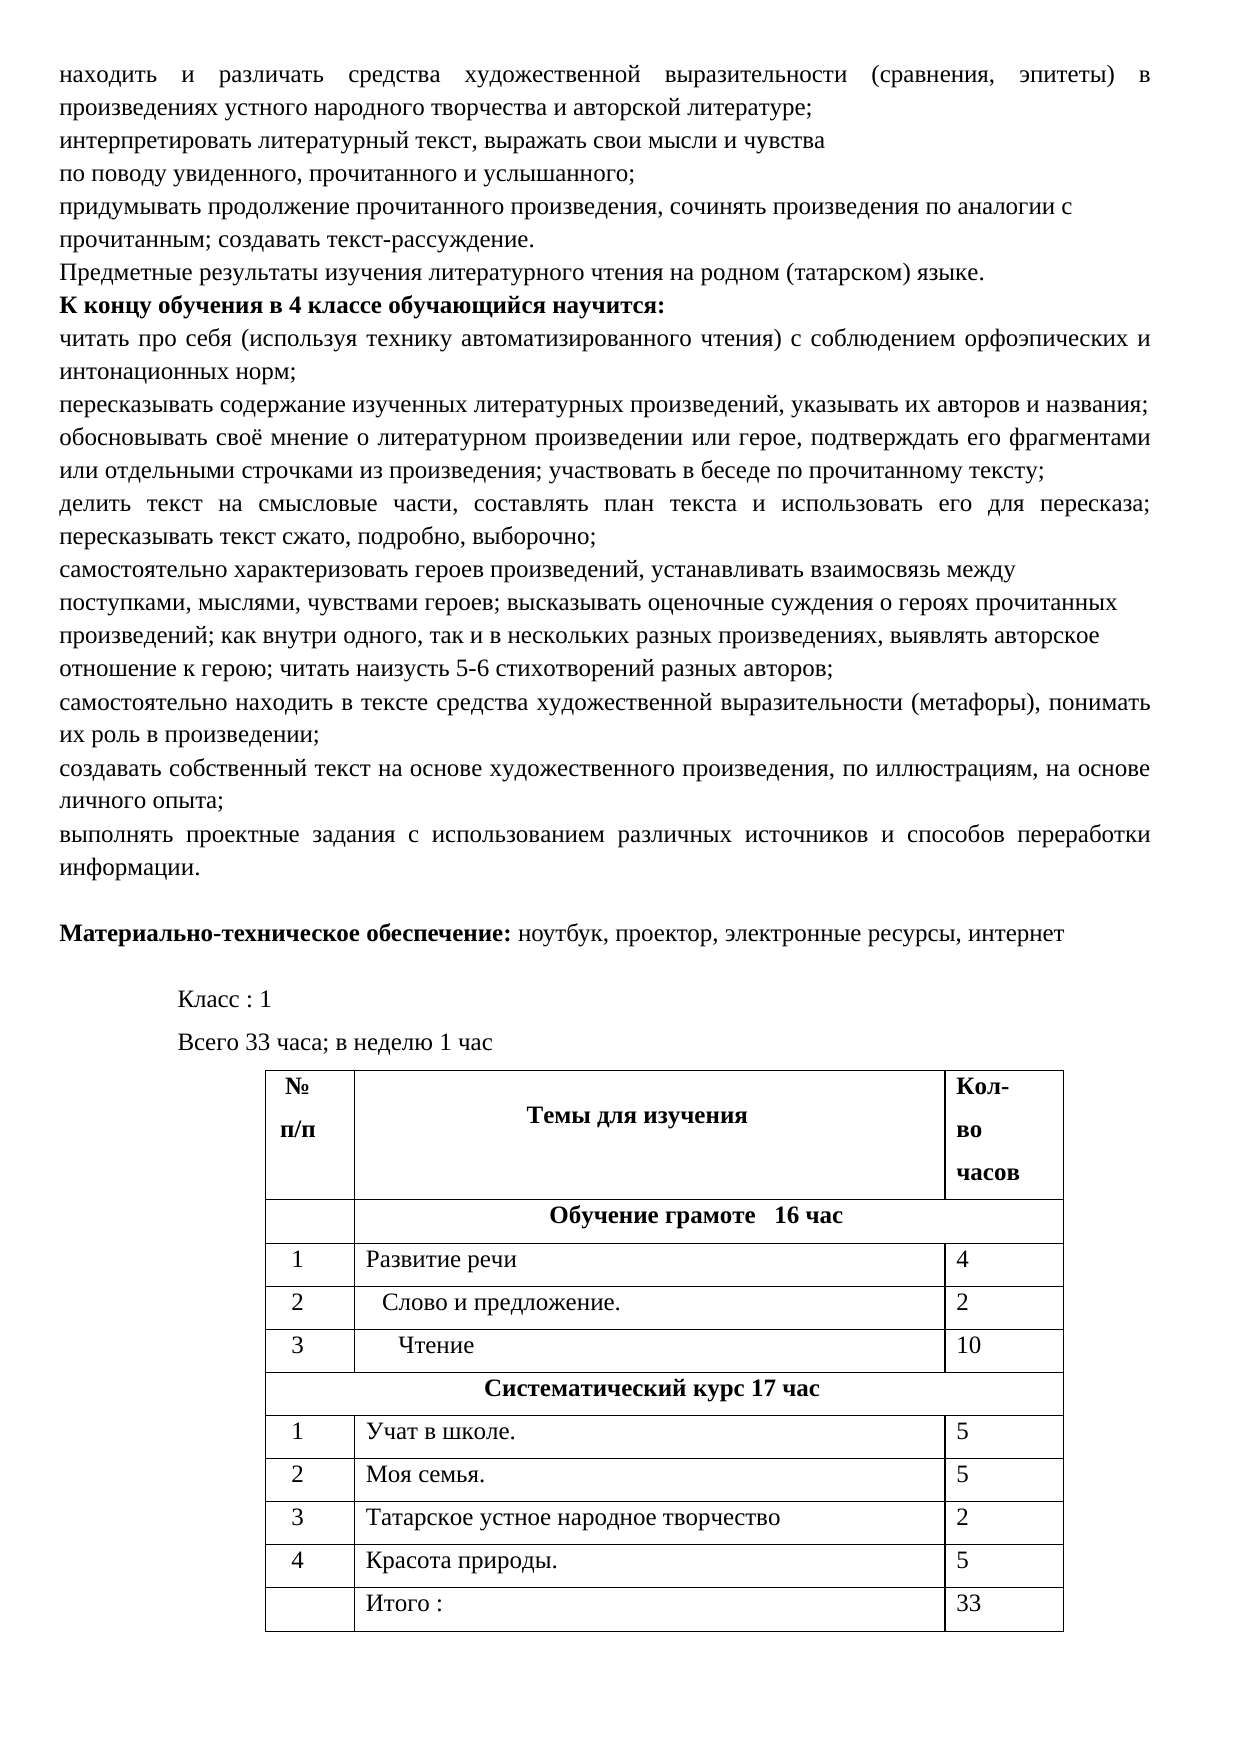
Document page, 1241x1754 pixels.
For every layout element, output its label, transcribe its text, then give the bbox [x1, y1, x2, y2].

table_header № п/п [266, 1071, 354, 1199]
text по поводу увиденного, прочитанного и услышанного; [59, 158, 1152, 187]
table_cell Татарское устное народное творчество [355, 1502, 944, 1544]
table_cell [266, 1200, 354, 1243]
text выполнять проектные задания с использованием различных источников и способов переработки информации. [59, 819, 1152, 880]
table_cell 5 [946, 1545, 1063, 1587]
table_cell 2 [946, 1502, 1063, 1544]
table_header Кол-во часов [946, 1071, 1063, 1199]
table_cell Чтение [355, 1330, 944, 1372]
table_cell 5 [946, 1459, 1063, 1501]
table_header Темы для изучения [355, 1071, 944, 1199]
text делить текст на смысловые части, составлять план текста и использовать его для пересказа; пересказывать текст сжато, подробно, выборочно; [59, 488, 1152, 550]
text самостоятельно находить в тексте средства художественной выразительности (метафоры), понимать их роль в произведении; [59, 687, 1152, 748]
table_cell 4 [266, 1545, 354, 1587]
text пересказывать содержание изученных литературных произведений, указывать их авторов и названия; [59, 389, 1152, 418]
table_cell Систематический курс 17 час [266, 1373, 1063, 1415]
table_cell [266, 1588, 354, 1631]
text Всего 33 часа; в неделю 1 час [177, 1027, 1126, 1056]
text самостоятельно характеризовать героев произведений, устанавливать взаимосвязь между поступками, мыслями, чувствами героев; высказывать оценочные суждения о героях прочитанных произведений; как внутри одного, так и в нескольких разных произведениях, выявлять авторское отношение к герою; читать наизусть 5-6 стихотворений разных авторов; [59, 554, 1152, 682]
table_cell Итого : [355, 1588, 944, 1631]
text создавать собственный текст на основе художественного произведения, по иллюстрациям, на основе личного опыта; [59, 753, 1152, 814]
table_cell Красота природы. [355, 1545, 944, 1587]
table_cell 3 [266, 1330, 354, 1372]
text интерпретировать литературный текст, выражать свои мысли и чувства [59, 125, 1152, 154]
text обосновывать своё мнение о литературном произведении или герое, подтверждать его фрагментами или отдельными строчками из произведения; участвовать в беседе по прочитанному тексту; [59, 422, 1152, 484]
table_cell 3 [266, 1502, 354, 1544]
text находить и различать средства художественной выразительности (сравнения, эпитеты) в произведениях устного народного творчества и авторской литературе; [59, 59, 1152, 121]
table_cell 4 [946, 1244, 1063, 1286]
text Материально-техническое обеспечение: ноутбук, проектор, электронные ресурсы, интернет [59, 918, 1152, 946]
text Предметные результаты изучения литературного чтения на родном (татарском) языке. [59, 257, 1152, 286]
text придумывать продолжение прочитанного произведения, сочинять произведения по аналогии с прочитанным; создавать текст-рассуждение. [59, 191, 1152, 253]
text Класс : 1 [177, 984, 1126, 1012]
table_cell 2 [266, 1459, 354, 1501]
table_cell 1 [266, 1416, 354, 1458]
table_cell Развитие речи [355, 1244, 944, 1286]
table_cell 1 [266, 1244, 354, 1286]
table_cell 5 [946, 1416, 1063, 1458]
table_cell 10 [946, 1330, 1063, 1372]
text К концу обучения в 4 классе обучающийся научится: [59, 290, 1152, 319]
text читать про себя (используя технику автоматизированного чтения) с соблюдением орфоэпических и интонационных норм; [59, 323, 1152, 385]
table_cell Моя семья. [355, 1459, 944, 1501]
table_cell 33 [946, 1588, 1063, 1631]
table_cell Учат в школе. [355, 1416, 944, 1458]
table_cell Обучение грамоте 16 час [355, 1200, 1063, 1243]
table_cell Слово и предложение. [355, 1287, 944, 1329]
table_cell 2 [946, 1287, 1063, 1329]
table_cell 2 [266, 1287, 354, 1329]
